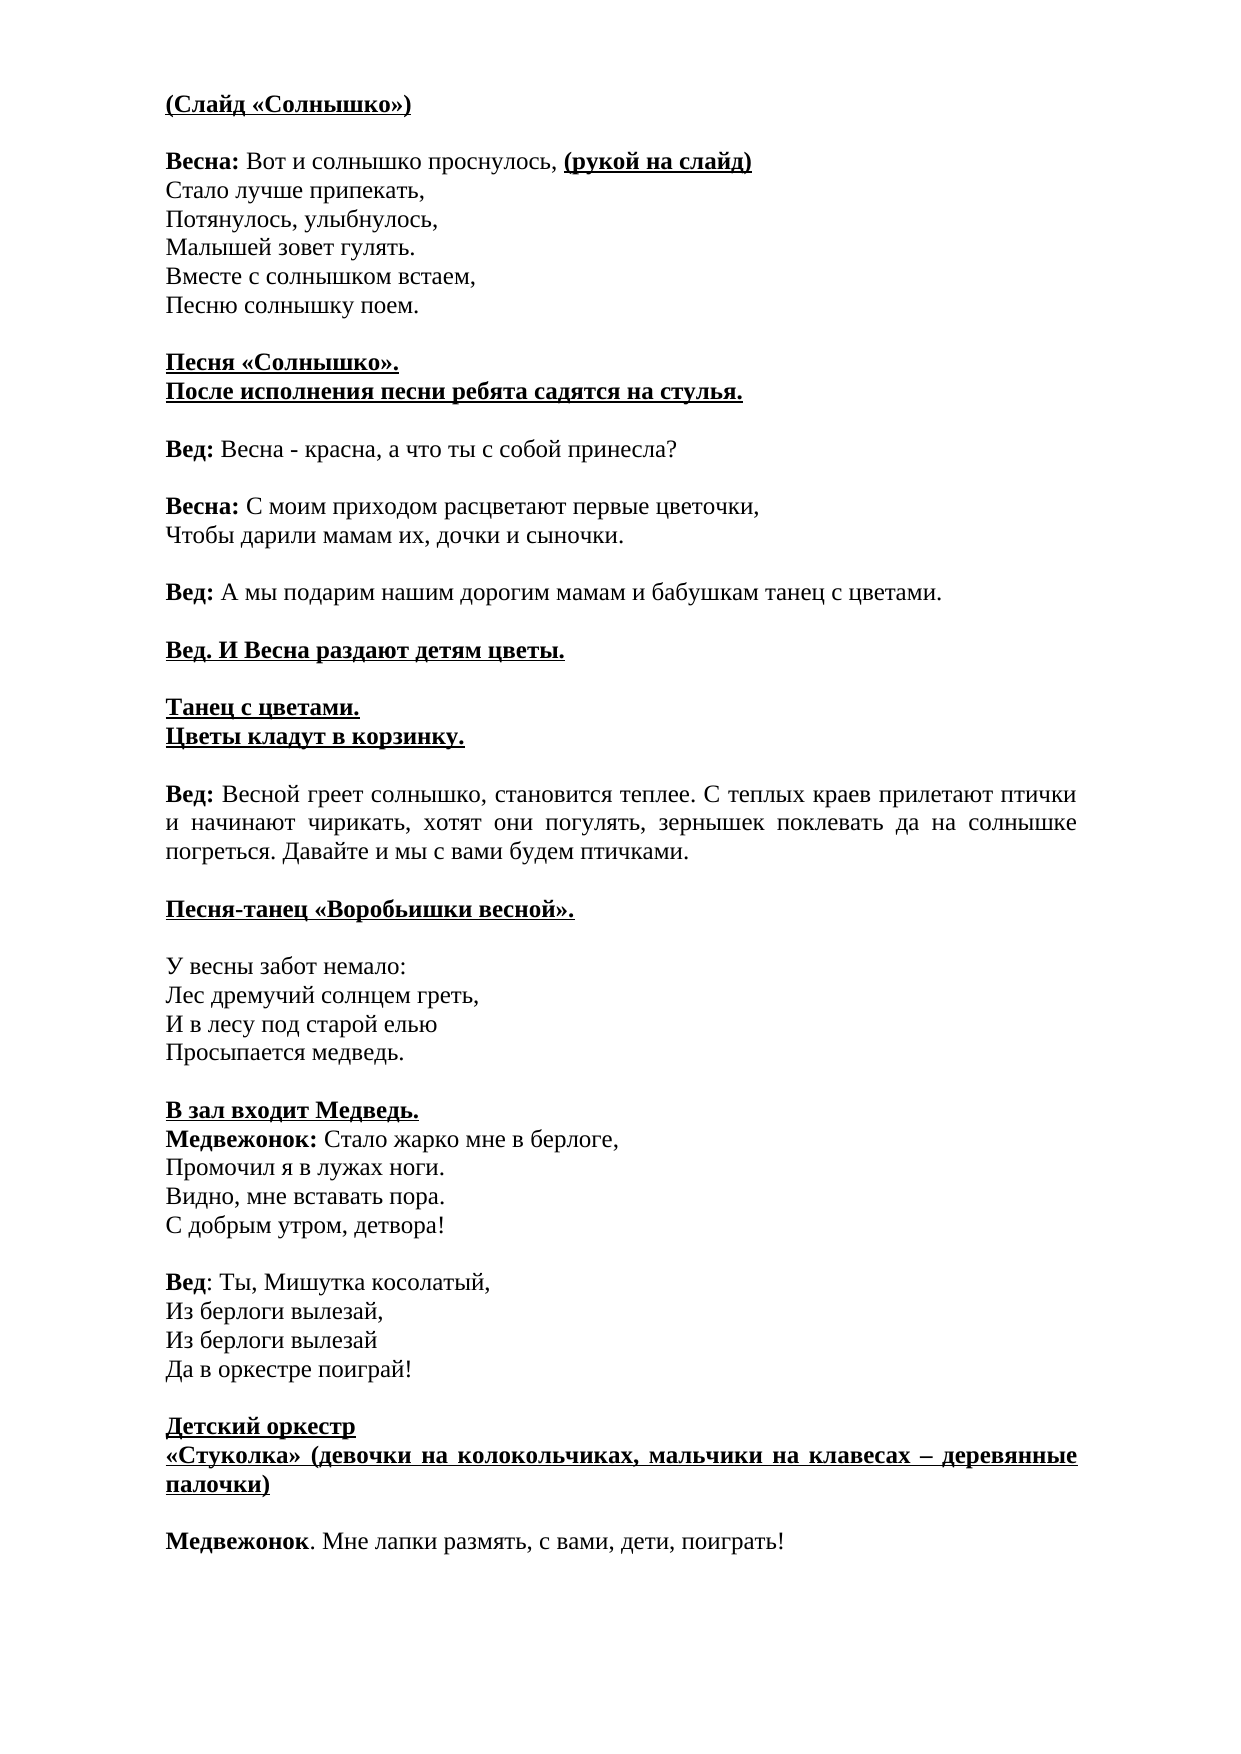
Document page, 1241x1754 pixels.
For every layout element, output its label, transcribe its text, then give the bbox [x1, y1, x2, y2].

text Песню солнышку поем. [165, 290, 1078, 319]
text С добрым утром, детвора! [165, 1210, 1078, 1239]
text (Слайд «Солнышко») [165, 89, 1078, 117]
text Да в оркестре поиграй! [165, 1354, 1078, 1382]
text Весна: С моим приходом расцветают первые цветочки, [165, 491, 1078, 520]
text Танец с цветами. [165, 692, 1078, 721]
text И в лесу под старой елью [165, 1009, 1078, 1037]
text «Стуколка» (девочки на колокольчиках, мальчики на клавесах – деревянные палочки) [165, 1440, 1078, 1465]
text После исполнения песни ребята садятся на стулья. [165, 376, 1078, 405]
text Цветы кладут в корзинку. [165, 721, 1078, 750]
text Медвежонок: Стало жарко мне в берлоге, [165, 1124, 1078, 1152]
text Малышей зовет гулять. [165, 232, 1078, 261]
text Из берлоги вылезай, [165, 1296, 1078, 1325]
text Просыпается медведь. [165, 1037, 1078, 1066]
text Вед: Весна - красна, а что ты с собой принесла? [165, 434, 1078, 462]
text Стало лучше припекать, [165, 175, 1078, 204]
text Вед: Весной греет солнышко, становится теплее. С теплых краев прилетают птички и начинают чирикать, хотят они погулять, зернышек поклевать да на солнышке погреться. Давайте и мы с вами будем птичками. [165, 779, 1078, 865]
text Вед: Ты, Мишутка косолатый, [165, 1267, 1078, 1296]
text Чтобы дарили мамам их, дочки и сыночки. [165, 520, 1078, 549]
text Лес дремучий солнцем греть, [165, 980, 1078, 1009]
text Песня-танец «Воробьишки весной». [165, 894, 1078, 922]
text Из берлоги вылезай [165, 1325, 1078, 1354]
text Промочил я в лужах ноги. [165, 1152, 1078, 1181]
text Детский оркестр [165, 1411, 1078, 1440]
text Вед: А мы подарим нашим дорогим мамам и бабушкам танец с цветами. [165, 577, 1078, 606]
text Медвежонок. Мне лапки размять, с вами, дети, поиграть! [165, 1526, 1078, 1555]
text Песня «Солнышко». [165, 347, 1078, 376]
text Вместе с солнышком встаем, [165, 261, 1078, 290]
text Вед. И Весна раздают детям цветы. [165, 635, 1078, 664]
text В зал входит Медведь. [165, 1095, 1078, 1124]
text «Стуколка» (девочки на колокольчиках, мальчики на клавесах – деревянные палочки) [165, 1466, 1078, 1497]
text Видно, мне вставать пора. [165, 1181, 1078, 1210]
text Потянулось, улыбнулось, [165, 204, 1078, 232]
text У весны забот немало: [165, 951, 1078, 980]
text Весна: Вот и солнышко проснулось, (рукой на слайд) [165, 146, 1078, 175]
